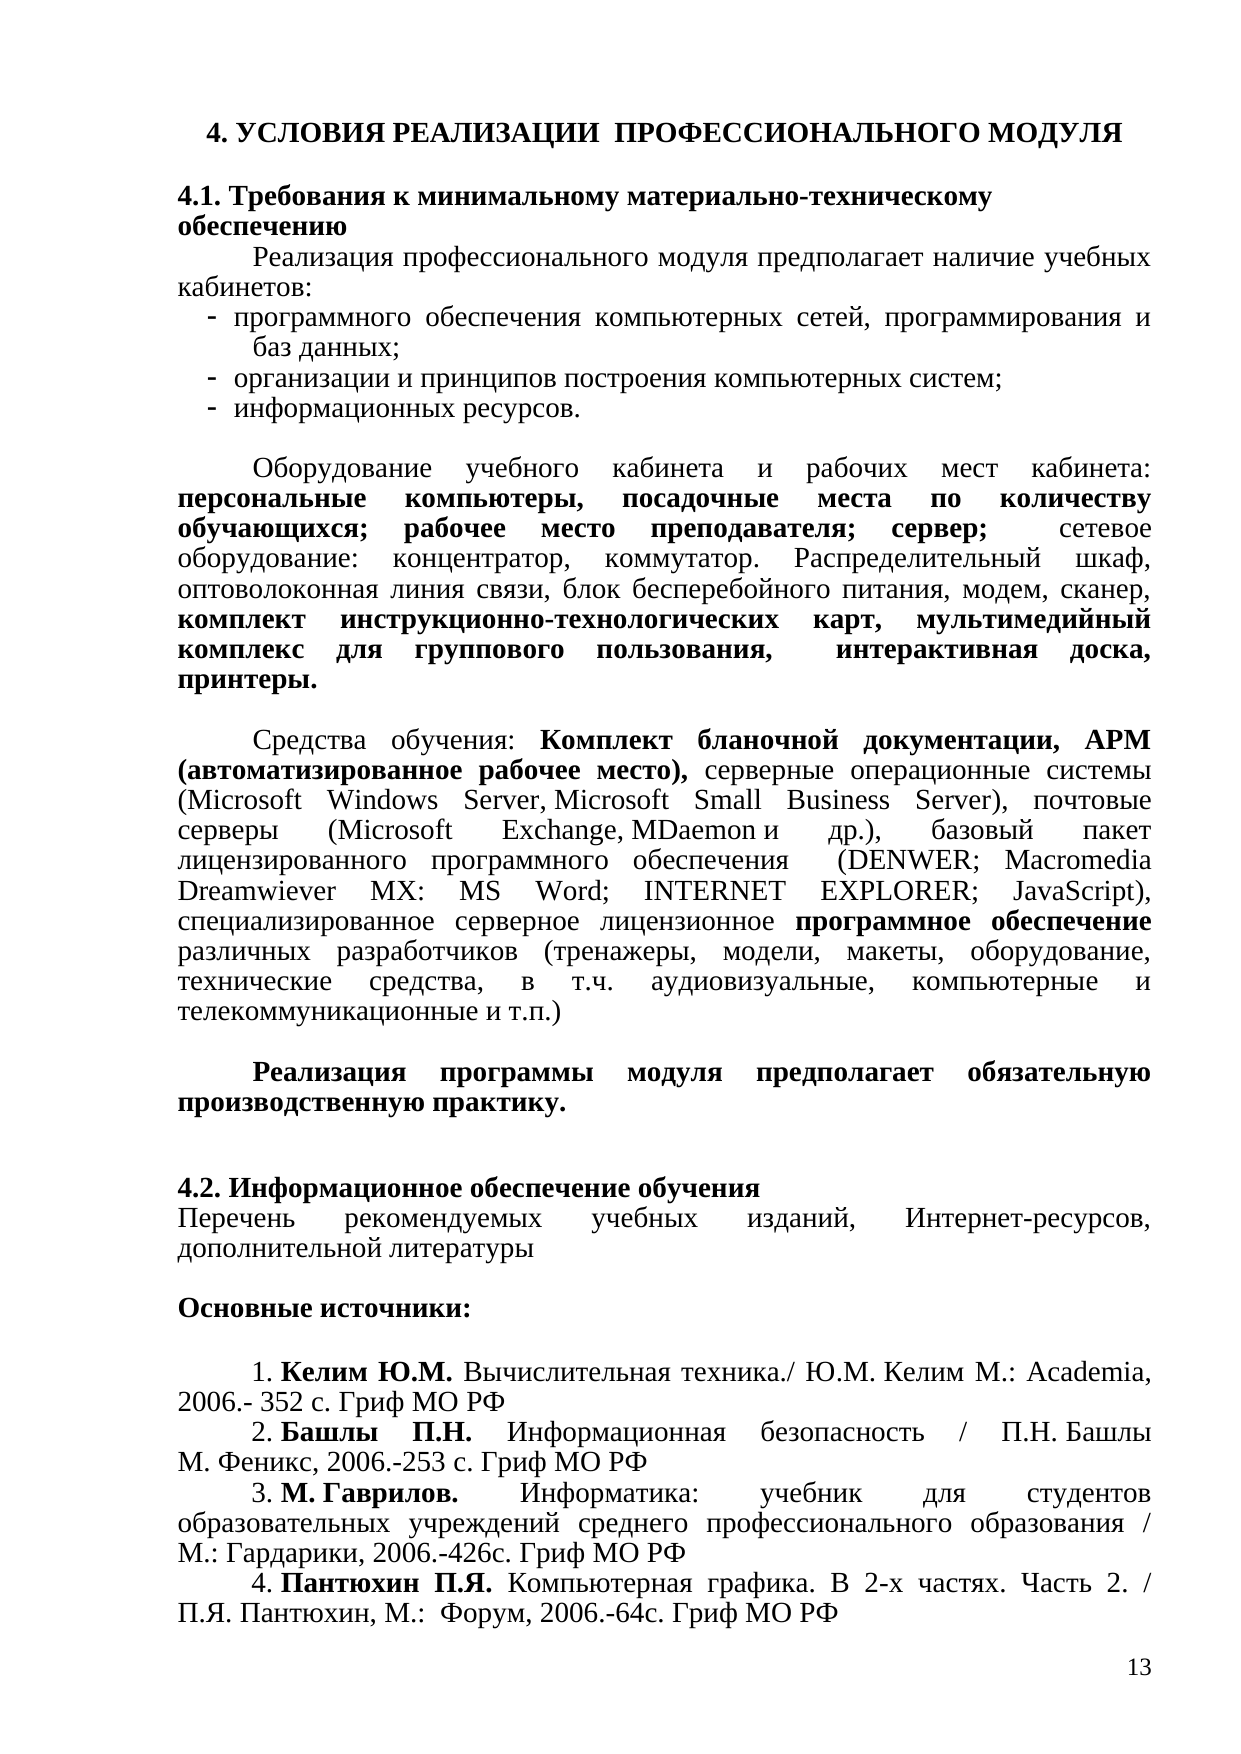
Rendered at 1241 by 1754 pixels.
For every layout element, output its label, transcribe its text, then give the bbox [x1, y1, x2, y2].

text Средства обучения: Комплект бланочной документации, АРМ (автоматизированное рабочее место), серверные операционные системы (Microsoft Windows Server, Microsoft Small Business Server), почтовые серверы (Microsoft Exchange, MDaemon и др.), базовый пакет лицензированного программного обеспечения (DENWER; Macromedia Dreamwiever MX: MS Word; INTERNET EXPLORER; JavaScript), специализированное серверное лицензионное программное обеспечение различных разработчиков (тренажеры, модели, макеты, оборудование, технические средства, в т.ч. аудиовизуальные, компьютерные и телекоммуникационные и т.п.) [177, 725, 1152, 1027]
text Основные источники: [177, 1294, 1152, 1324]
list информационных ресурсов. [207, 393, 1152, 423]
list организации и принципов построения компьютерных систем; [207, 363, 1152, 393]
list Пантюхин П.Я. Компьютерная графика. В 2-х частях. Часть 2. / П.Я. Пантюхин, М.: Форум, 2006.-64с. Гриф МО РФ [177, 1569, 1152, 1629]
text Реализация профессионального модуля предполагает наличие учебных кабинетов: [177, 242, 1152, 302]
list программного обеспечения компьютерных сетей, программирования и баз данных; [207, 302, 1152, 363]
subtitle 4.2. Информационное обеспечение обучения [177, 1173, 1152, 1203]
list Келим Ю.М. Вычислительная техника./ Ю.М. Келим М.: Academia, 2006.- 352 с. Гриф МО РФ [177, 1357, 1152, 1418]
text Реализация программы модуля предполагает обязательную производственную практику. [177, 1057, 1152, 1117]
subtitle 4.1. Требования к минимальному материально-техническому обеспечению [177, 182, 1152, 242]
subtitle 4. условия реализации ПРОФЕССИОНАЛЬНОГО МОДУЛЯ [177, 118, 1152, 148]
text Перечень рекомендуемых учебных изданий, Интернет-ресурсов, дополнительной литературы [177, 1203, 1152, 1264]
list М. Гаврилов. Информатика: учебник для студентов образовательных учреждений среднего профессионального образования / М.: Гардарики, 2006.-426с. Гриф МО РФ [177, 1478, 1152, 1569]
text Оборудование учебного кабинета и рабочих мест кабинета: персональные компьютеры, посадочные места по количеству обучающихся; рабочее место преподавателя; сервер; сетевое оборудование: концентратор, коммутатор. Распределительный шкаф, оптоволоконная линия связи, блок бесперебойного питания, модем, сканер, комплект инструкционно-технологических карт, мультимедийный комплекс для группового пользования, интерактивная доска, принтеры. [177, 453, 1152, 695]
list Башлы П.Н. Информационная безопасность / П.Н. Башлы М. Феникс, 2006.-253 с. Гриф МО РФ [177, 1418, 1152, 1478]
